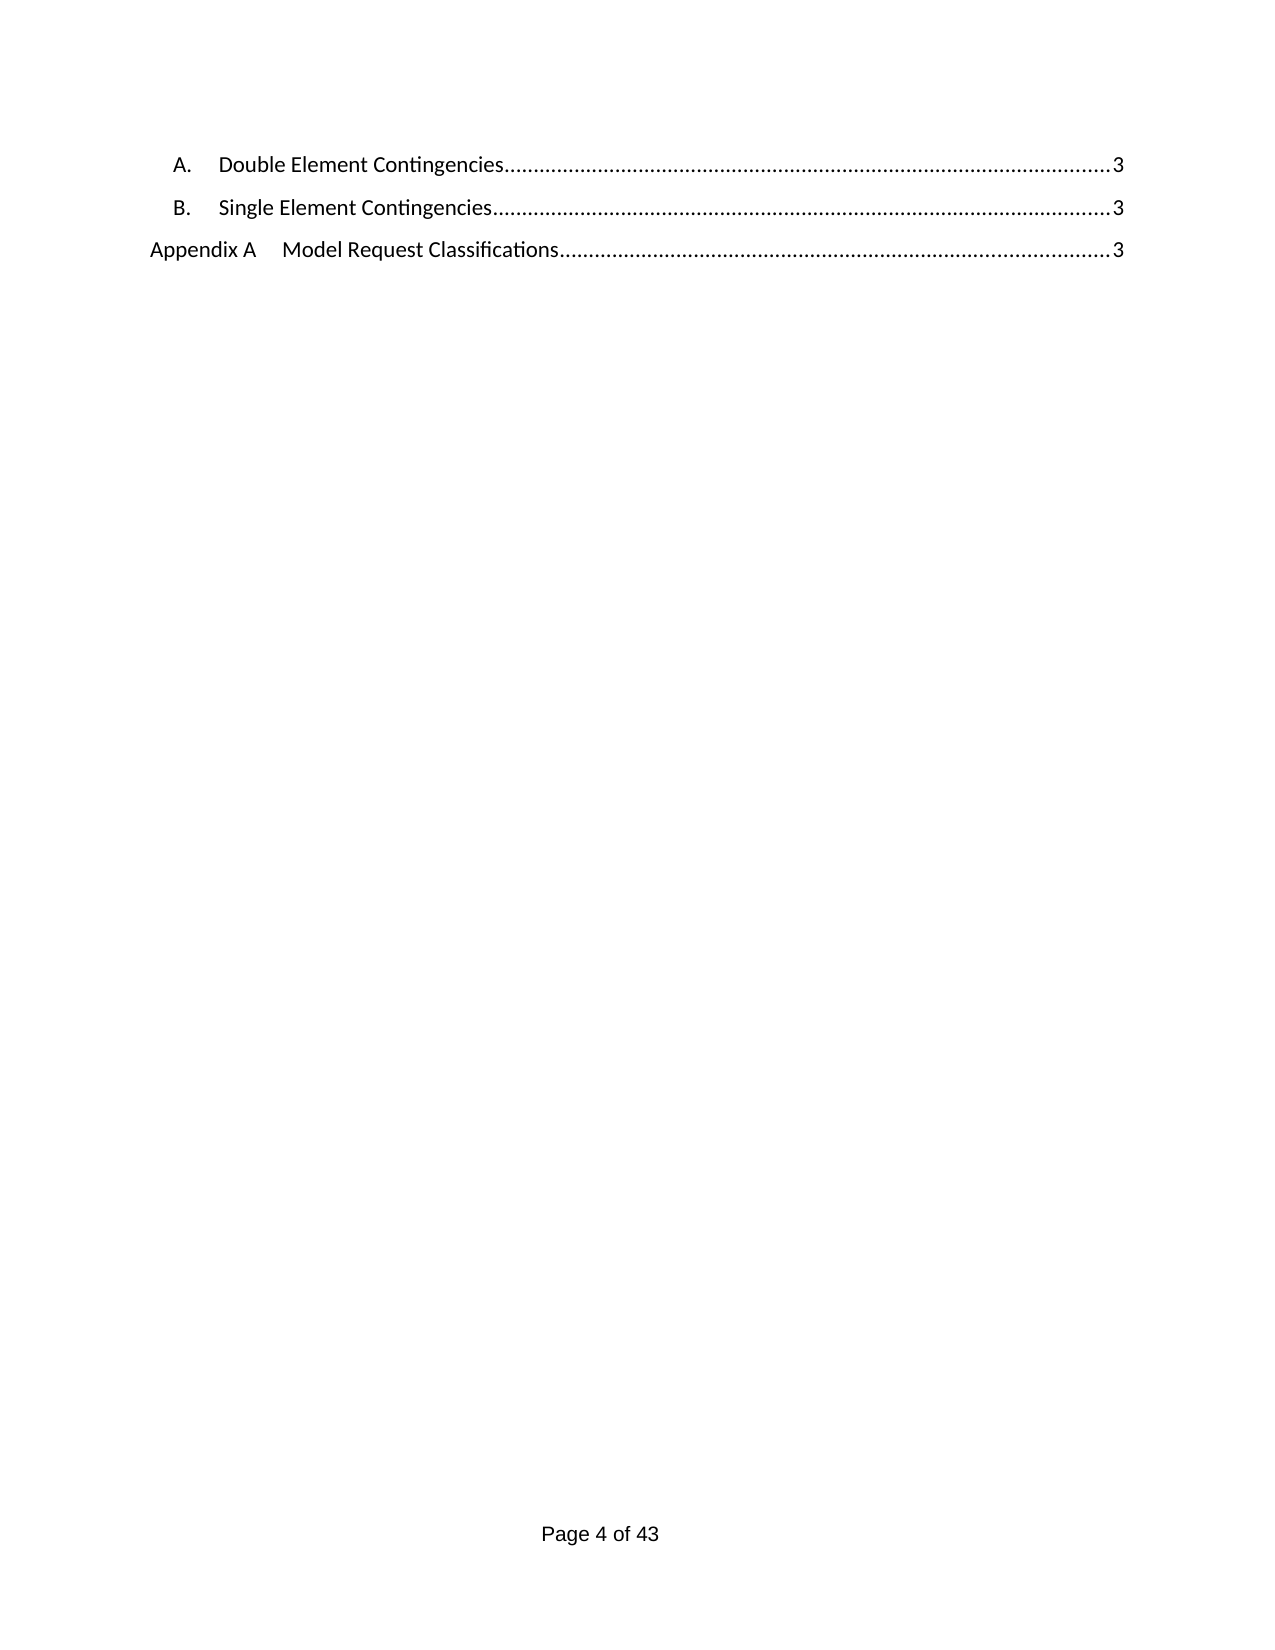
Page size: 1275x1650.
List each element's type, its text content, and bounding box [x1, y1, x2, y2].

text Appendix A Model Request Classifications 3 [150, 235, 1125, 263]
text B. Single Element Contingencies 3 [173, 193, 1125, 221]
text A. Double Element Contingencies 3 [173, 150, 1125, 178]
